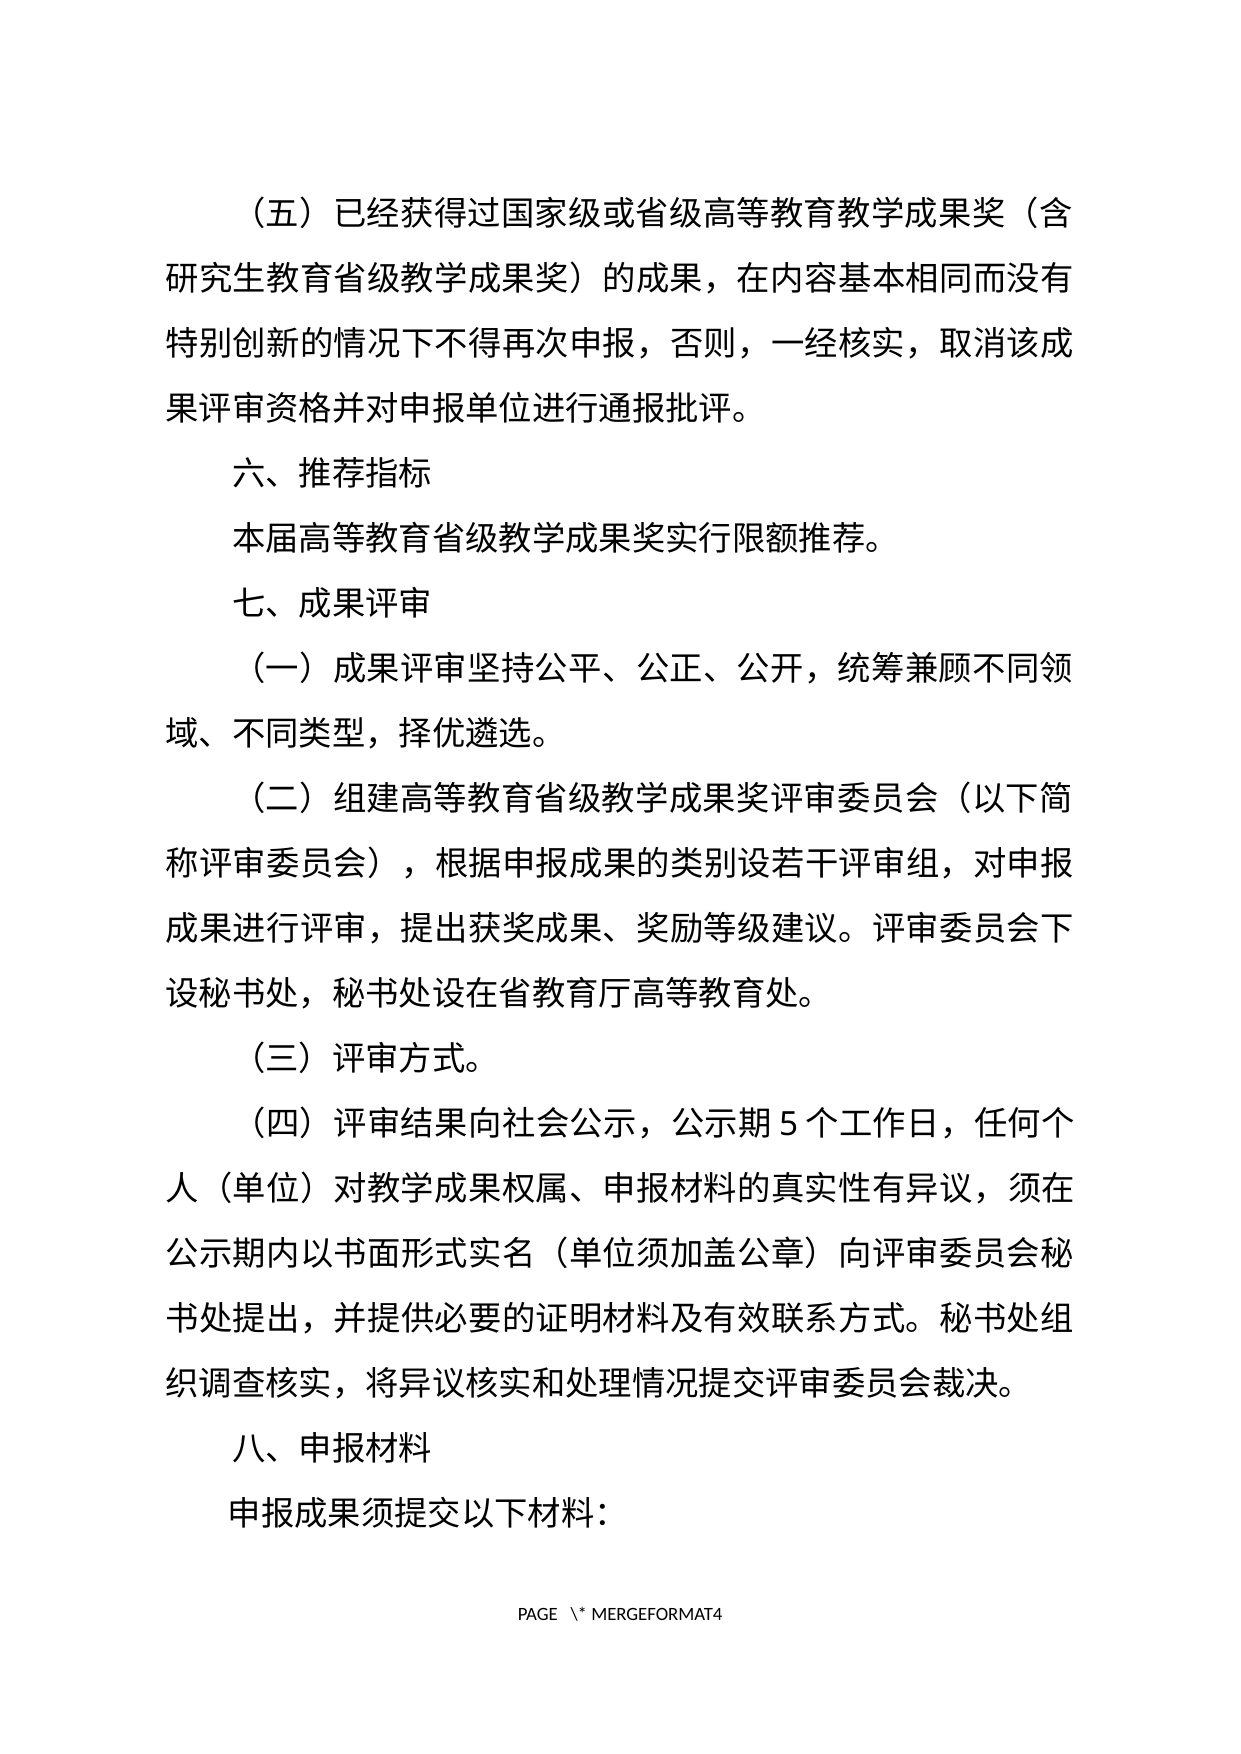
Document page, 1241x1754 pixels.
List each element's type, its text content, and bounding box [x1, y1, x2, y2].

text （四）评审结果向社会公示，公示期5个工作日，任何个人（单位）对教学成果权属、申报材料的真实性有异议，须在公示期内以书面形式实名（单位须加盖公章）向评审委员会秘书处提出，并提供必要的证明材料及有效联系方式。秘书处组织调查核实，将异议核实和处理情况提交评审委员会裁决。 [165, 1088, 1075, 1413]
text 八、申报材料 [165, 1413, 1075, 1478]
text （五）已经获得过国家级或省级高等教育教学成果奖（含研究生教育省级教学成果奖）的成果，在内容基本相同而没有特别创新的情况下不得再次申报，否则，一经核实，取消该成果评审资格并对申报单位进行通报批评。 [165, 178, 1075, 438]
text （二）组建高等教育省级教学成果奖评审委员会（以下简称评审委员会），根据申报成果的类别设若干评审组，对申报成果进行评审，提出获奖成果、奖励等级建议。评审委员会下设秘书处，秘书处设在省教育厅高等教育处。 [165, 763, 1075, 1023]
text 七、成果评审 [165, 568, 1075, 633]
text 申报成果须提交以下材料： [165, 1478, 1075, 1543]
text （一）成果评审坚持公平、公正、公开，统筹兼顾不同领域、不同类型，择优遴选。 [165, 633, 1075, 763]
text 六、推荐指标 [165, 438, 1075, 503]
text （三）评审方式。 [165, 1023, 1075, 1088]
text 本届高等教育省级教学成果奖实行限额推荐。 [165, 503, 1075, 568]
